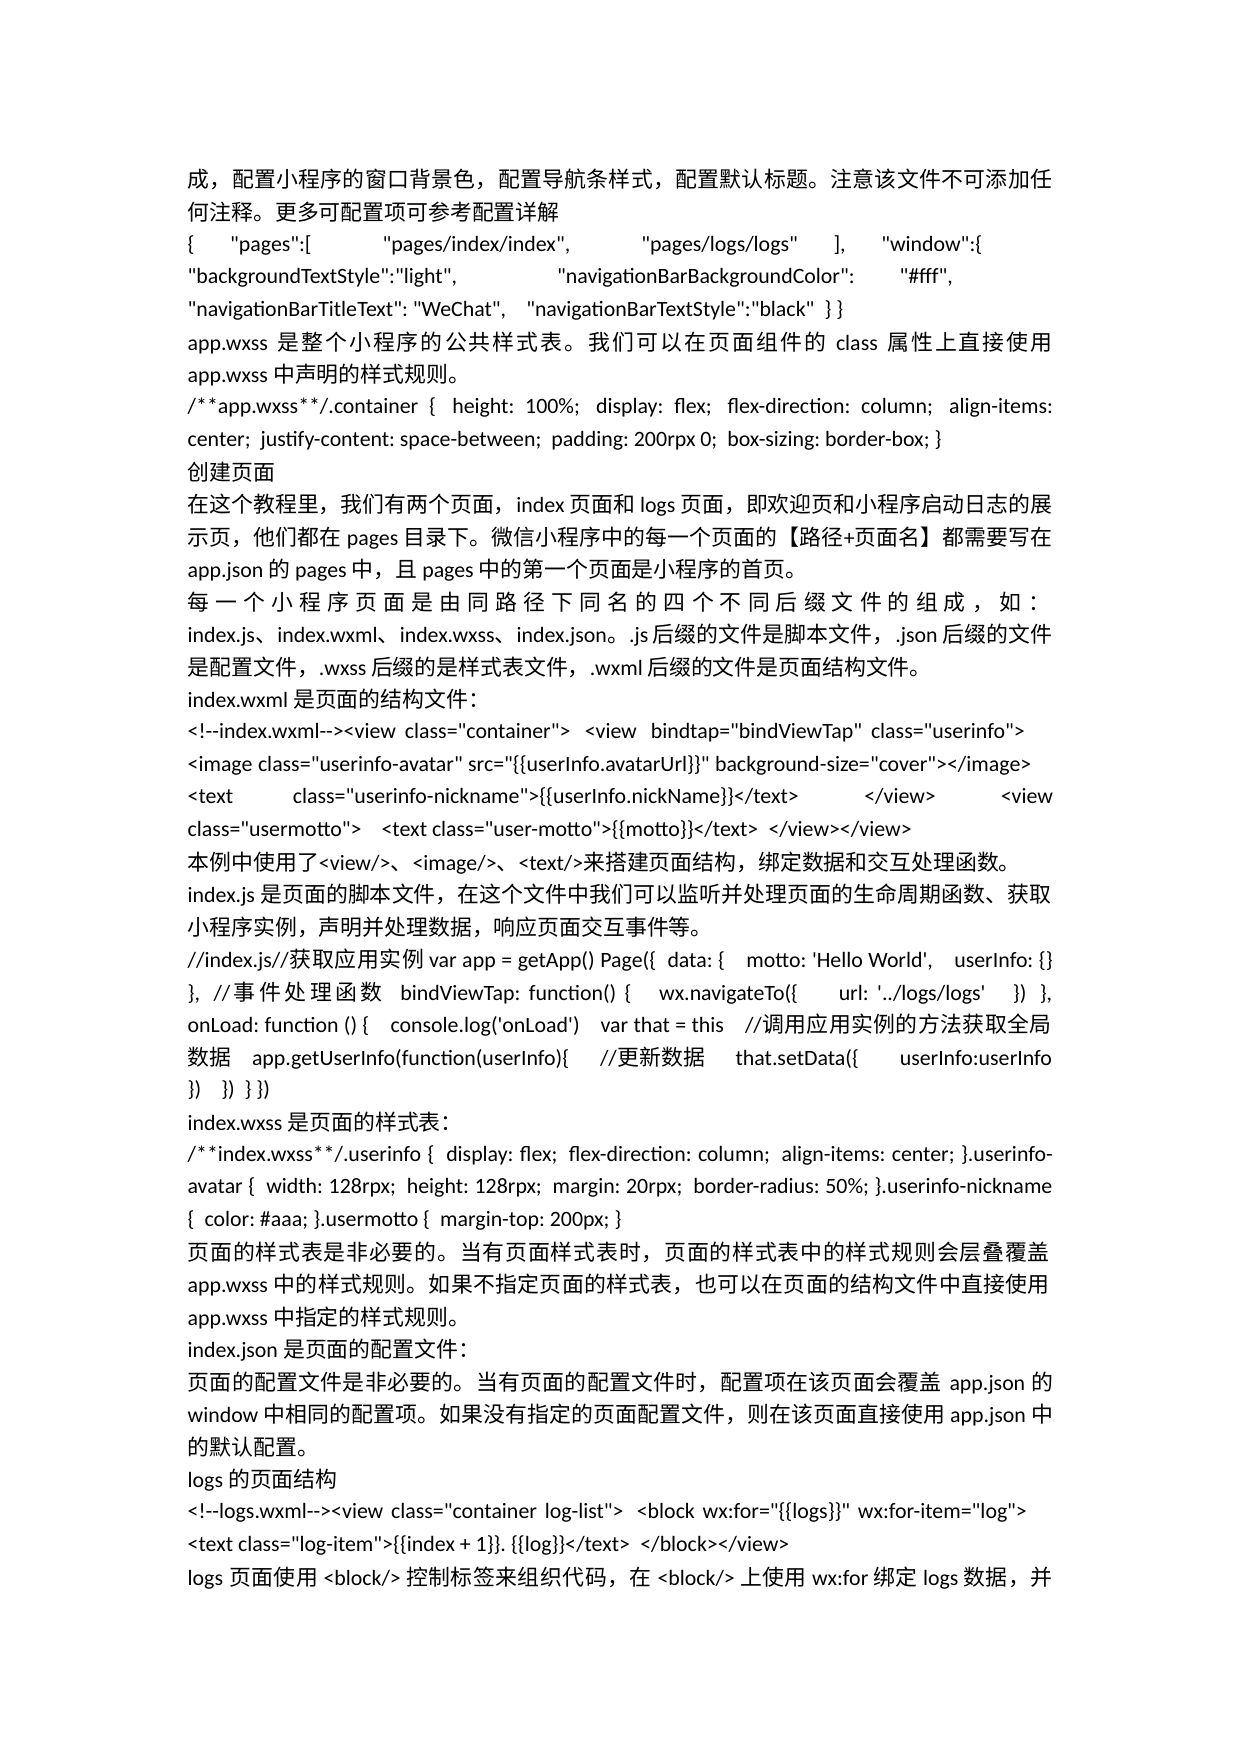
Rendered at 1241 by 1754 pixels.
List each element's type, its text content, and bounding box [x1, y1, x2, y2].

text /**index.wxss**/.userinfo { display: flex; flex-direction: column; align-items: center; }.userinfo-avatar { width: 128rpx; height: 128rpx; margin: 20rpx; border-radius: 50%; }.userinfo-nickname { color: #aaa; }.usermotto { margin-top: 200px; } [187, 1137, 1053, 1234]
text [187, 162, 1053, 227]
text index.js 是页面的脚本文件，在这个文件中我们可以监听并处理页面的生命周期函数、获取小程序实例，声明并处理数据，响应页面交互事件等。 [187, 877, 1053, 942]
text 每一个小程序页面是由同路径下同名的四个不同后缀文件的组成，如：index.js、index.wxml、index.wxss、index.json。.js后缀的文件是脚本文件，.json后缀的文件是配置文件，.wxss后缀的是样式表文件，.wxml后缀的文件是页面结构文件。 [187, 584, 1053, 682]
text index.json 是页面的配置文件： [187, 1332, 1053, 1364]
text 页面的配置文件是非必要的。当有页面的配置文件时，配置项在该页面会覆盖 app.json 的 window 中相同的配置项。如果没有指定的页面配置文件，则在该页面直接使用 app.json 中的默认配置。 [187, 1364, 1053, 1462]
text logs 的页面结构 [187, 1462, 1053, 1494]
text //index.js//获取应用实例var app = getApp() Page({ data: { motto: 'Hello World', userInfo: {} }, //事件处理函数 bindViewTap: function() { wx.navigateTo({ url: '../logs/logs' }) }, onLoad: function () { console.log('onLoad') var that = this //调用应用实例的方法获取全局数据 app.getUserInfo(function(userInfo){ //更新数据 that.setData({ userInfo:userInfo }) }) } }) [187, 942, 1053, 1104]
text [187, 1559, 1053, 1592]
text <!--index.wxml--><view class="container"> <view bindtap="bindViewTap" class="userinfo"> <image class="userinfo-avatar" src="{{userInfo.avatarUrl}}" background-size="cover"></image> <text class="userinfo-nickname">{{userInfo.nickName}}</text> </view> <view class="usermotto"> <text class="user-motto">{{motto}}</text> </view></view> [187, 714, 1053, 844]
text { "pages":[ "pages/index/index", "pages/logs/logs" ], "window":{ "backgroundTextStyle":"light", "navigationBarBackgroundColor": "#fff", "navigationBarTitleText": "WeChat", "navigationBarTextStyle":"black" } } [187, 227, 1053, 324]
text index.wxss 是页面的样式表： [187, 1104, 1053, 1137]
text /**app.wxss**/.container { height: 100%; display: flex; flex-direction: column; align-items: center; justify-content: space-between; padding: 200rpx 0; box-sizing: border-box; } [187, 389, 1053, 454]
text 本例中使用了<view/>、<image/>、<text/>来搭建页面结构，绑定数据和交互处理函数。 [187, 844, 1053, 877]
text index.wxml 是页面的结构文件： [187, 682, 1053, 714]
text 页面的样式表是非必要的。当有页面样式表时，页面的样式表中的样式规则会层叠覆盖 app.wxss 中的样式规则。如果不指定页面的样式表，也可以在页面的结构文件中直接使用 app.wxss 中指定的样式规则。 [187, 1234, 1053, 1332]
text <!--logs.wxml--><view class="container log-list"> <block wx:for="{{logs}}" wx:for-item="log"> <text class="log-item">{{index + 1}}. {{log}}</text> </block></view> [187, 1494, 1053, 1559]
text 在这个教程里，我们有两个页面，index 页面和 logs 页面，即欢迎页和小程序启动日志的展示页，他们都在 pages 目录下。微信小程序中的每一个页面的【路径+页面名】都需要写在 app.json 的 pages 中，且 pages 中的第一个页面是小程序的首页。 [187, 487, 1053, 584]
text app.wxss 是整个小程序的公共样式表。我们可以在页面组件的 class 属性上直接使用 app.wxss 中声明的样式规则。 [187, 324, 1053, 389]
text 创建页面 [187, 454, 1053, 487]
